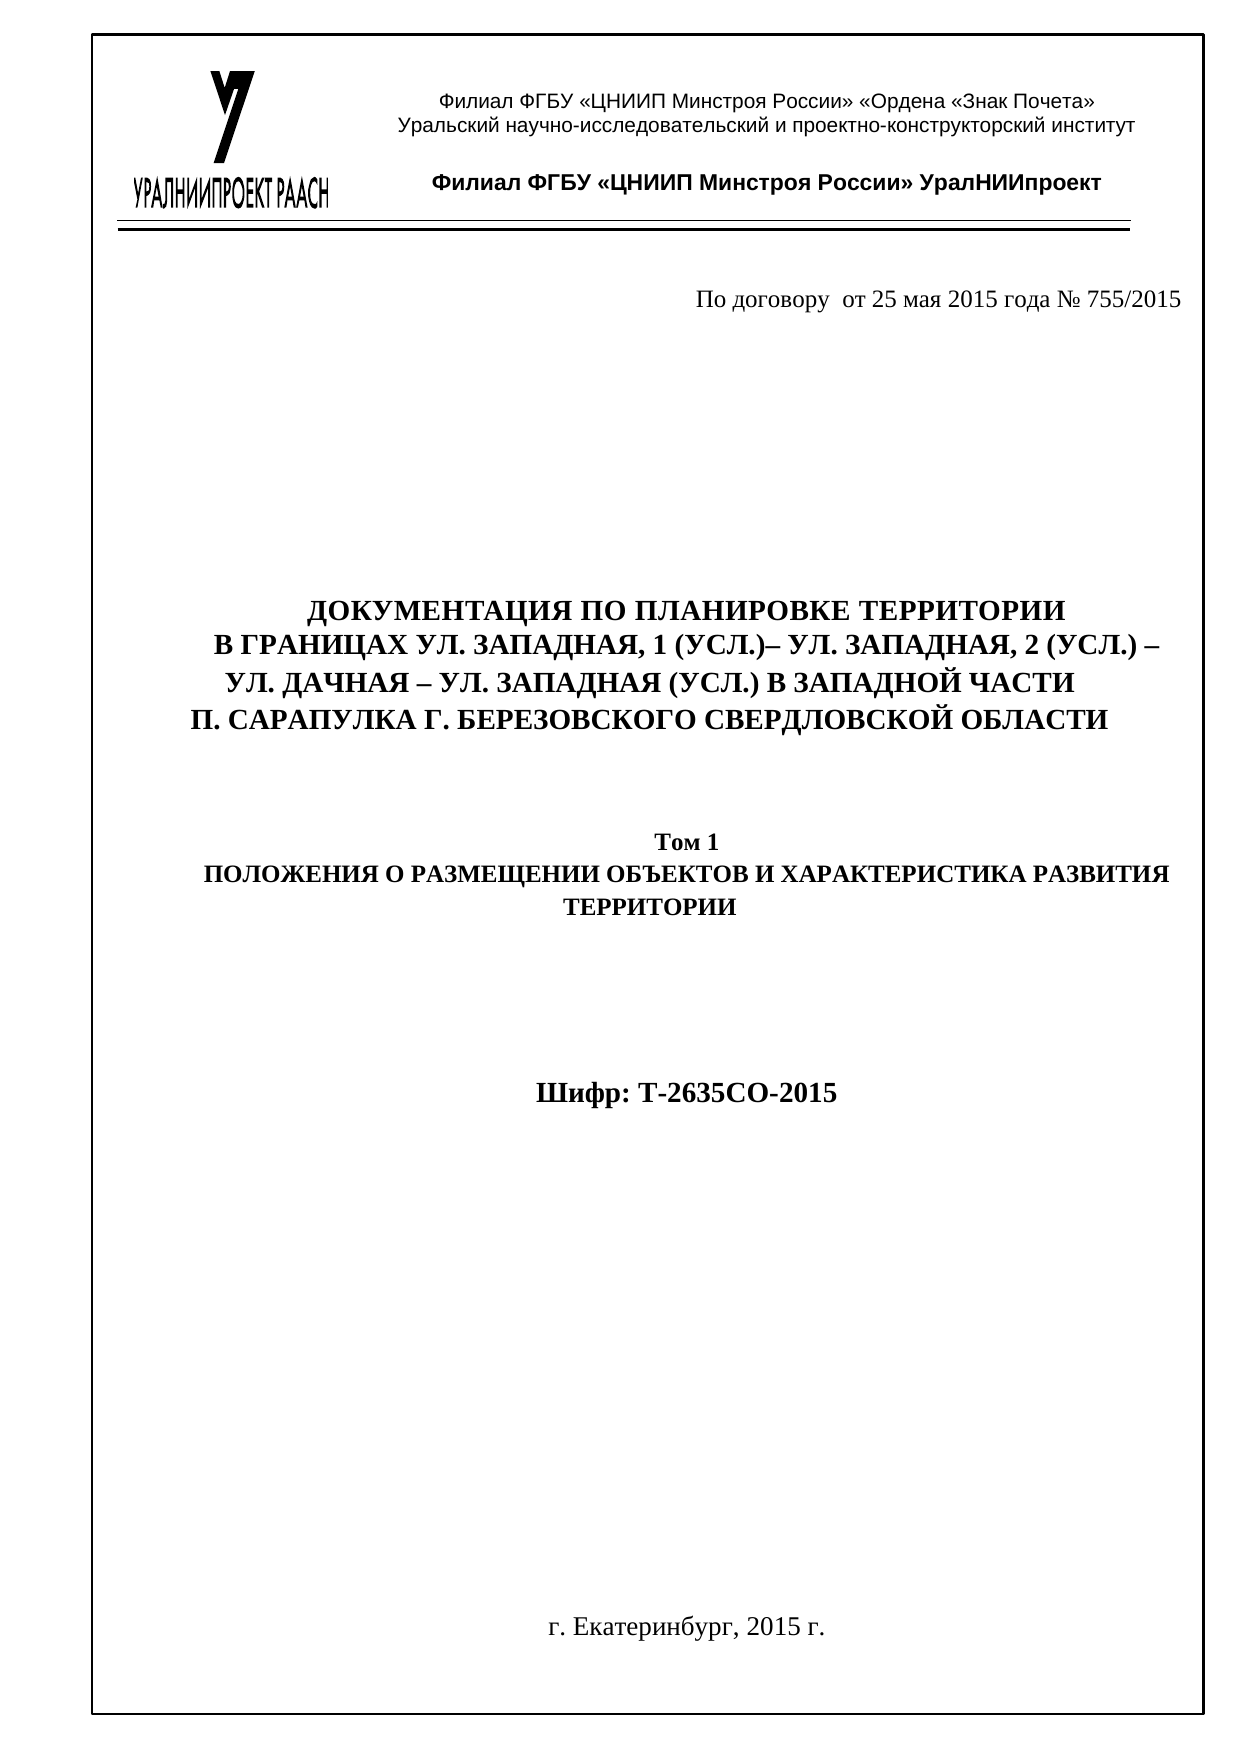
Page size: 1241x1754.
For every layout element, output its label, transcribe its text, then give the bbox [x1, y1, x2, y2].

text В ГРАНИЦАХ УЛ. ЗАПАДНАЯ, 1 (УСЛ.)– УЛ. ЗАПАДНАЯ, 2 (УСЛ.) – УЛ. ДАЧНАЯ – УЛ. ЗАПАДНАЯ (УСЛ.) В ЗАПАДНОЙ ЧАСТИ П. САРАПУЛКА Г. БЕРЕЗОВСКОГО СВЕРДЛОВСКОЙ ОБЛАСТИ [118, 627, 1181, 736]
text Шифр: Т-2635СО-2015 [118, 1075, 1181, 1109]
title ДОКУМЕНТАЦИЯ ПО ПЛАНИРОВКЕ ТЕРРИТОРИИ [118, 593, 1181, 627]
text По договору от 25 мая 2015 года № 755/2015 [118, 284, 1181, 312]
text ПОЛОЖЕНИЯ О РАЗМЕЩЕНИИ ОБЪЕКТОВ И ХАРАКТЕРИСТИКА РАЗВИТИЯ ТЕРРИТОРИИ [118, 859, 1181, 920]
text Том 1 [118, 827, 1181, 856]
text г. Екатеринбург, 2015 г. [118, 1610, 1181, 1641]
